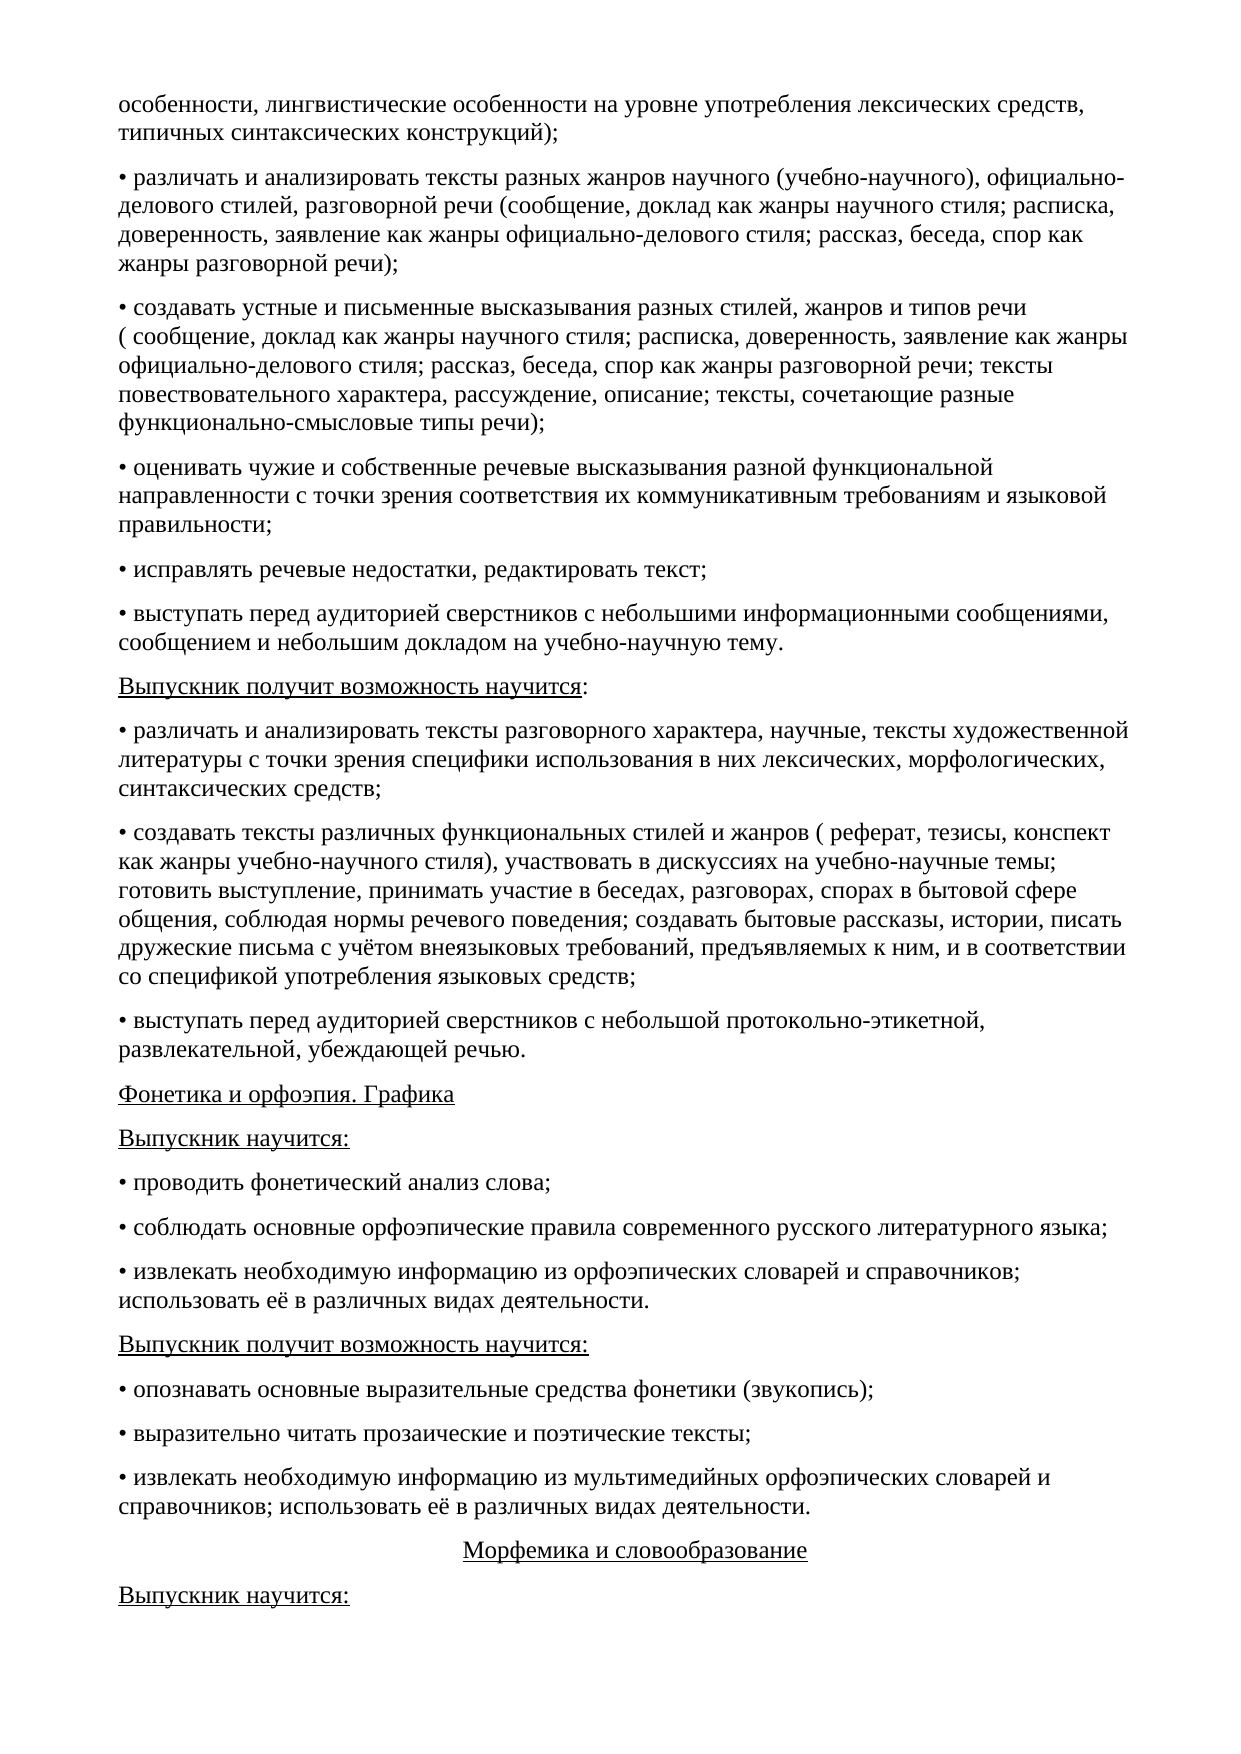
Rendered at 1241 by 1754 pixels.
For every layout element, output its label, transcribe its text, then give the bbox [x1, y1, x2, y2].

text • исправлять речевые недостатки, редактировать текст; [118, 554, 1152, 582]
text • извлекать необходимую информацию из орфоэпических словарей и справочников; использовать её в различных видах деятельности. [118, 1256, 1152, 1314]
text • различать и анализировать тексты разговорного характера, научные, тексты художественной литературы с точки зрения специфики использования в них лексических, морфологических, синтаксических средств; [118, 716, 1152, 802]
text • соблюдать основные орфоэпические правила современного русского литературного языка; [118, 1212, 1152, 1241]
text • выступать перед аудиторией сверстников с небольшой протокольно-этикетной, развлекательной, убеждающей речью. [118, 1006, 1152, 1063]
text • выразительно читать прозаические и поэтические тексты; [118, 1418, 1152, 1447]
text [118, 89, 1152, 146]
text • различать и анализировать тексты разных жанров научного (учебно-научного), официально-делового стилей, разговорной речи (сообщение, доклад как жанры научного стиля; расписка, доверенность, заявление как жанры официально-делового стиля; рассказ, беседа, спор как жанры разговорной речи); [118, 162, 1152, 277]
text • опознавать основные выразительные средства фонетики (звукопись); [118, 1374, 1152, 1402]
text Морфемика и словообразование [118, 1536, 1152, 1564]
text Фонетика и орфоэпия. Графика [118, 1079, 1152, 1107]
text • оценивать чужие и собственные речевые высказывания разной функциональной направленности с точки зрения соответствия их коммуникативным требованиям и языковой правильности; [118, 452, 1152, 538]
text Выпускник получит возможность научится: [118, 671, 1152, 700]
text Выпускник научится: [118, 1123, 1152, 1152]
text • выступать перед аудиторией сверстников с небольшими информационными сообщениями, сообщением и небольшим докладом на учебно-научную тему. [118, 598, 1152, 656]
text • создавать тексты различных функциональных стилей и жанров ( реферат, тезисы, конспект как жанры учебно-научного стиля), участвовать в дискуссиях на учебно-научные темы; готовить выступление, принимать участие в беседах, разговорах, спорах в бытовой сфере общения, соблюдая нормы речевого поведения; создавать бытовые рассказы, истории, писать дружеские письма с учётом внеязыковых требований, предъявляемых к ним, и в соответствии со спецификой употребления языковых средств; [118, 817, 1152, 990]
text Выпускник получит возможность научится: [118, 1329, 1152, 1358]
text • извлекать необходимую информацию из мультимедийных орфоэпических словарей и справочников; использовать её в различных видах деятельности. [118, 1462, 1152, 1520]
text • создавать устные и письменные высказывания разных стилей, жанров и типов речи ( сообщение, доклад как жанры научного стиля; расписка, доверенность, заявление как жанры официально-делового стиля; рассказ, беседа, спор как жанры разговорной речи; тексты повествовательного характера, рассуждение, описание; тексты, сочетающие разные функционально-смысловые типы речи); [118, 292, 1152, 436]
text • проводить фонетический анализ слова; [118, 1167, 1152, 1196]
text Выпускник научится: [118, 1580, 1152, 1609]
